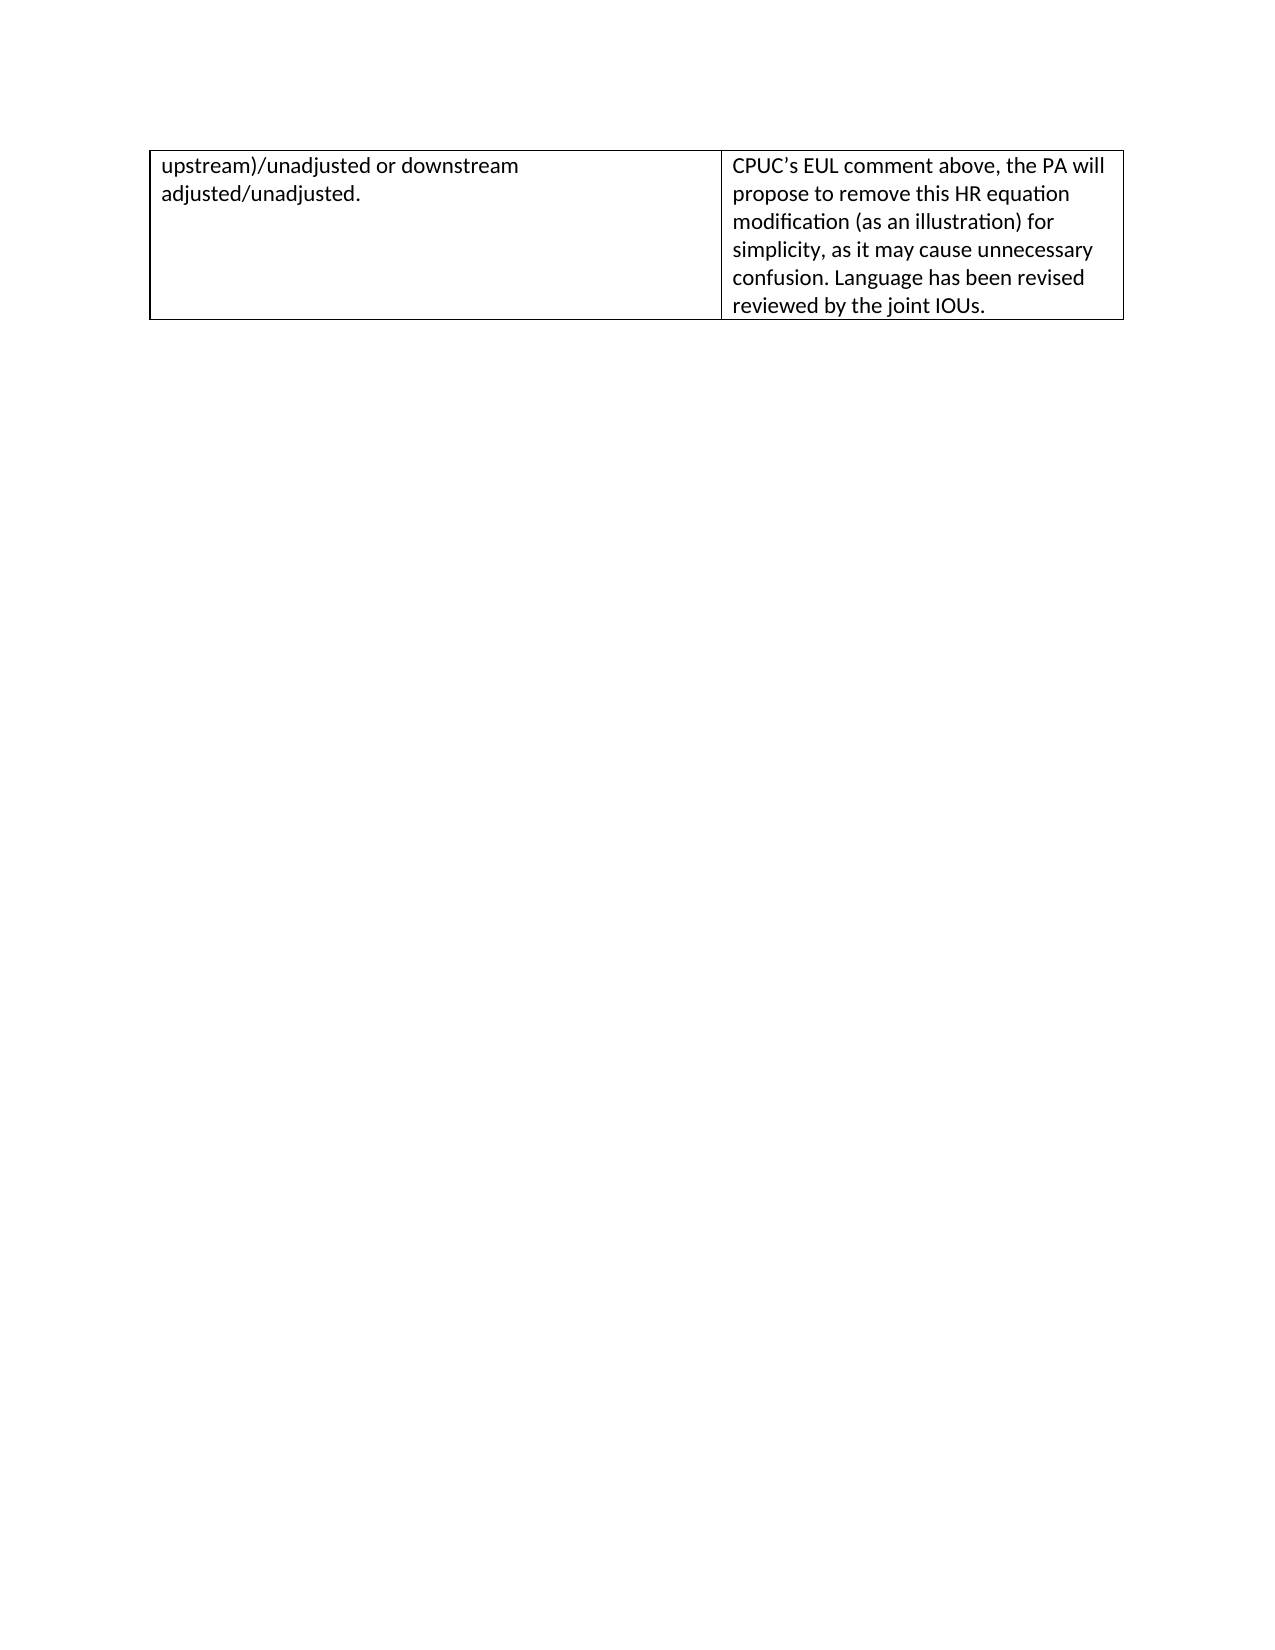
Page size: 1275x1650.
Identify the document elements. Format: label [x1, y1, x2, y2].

table_cell [722, 151, 1123, 319]
table_cell [151, 151, 721, 319]
